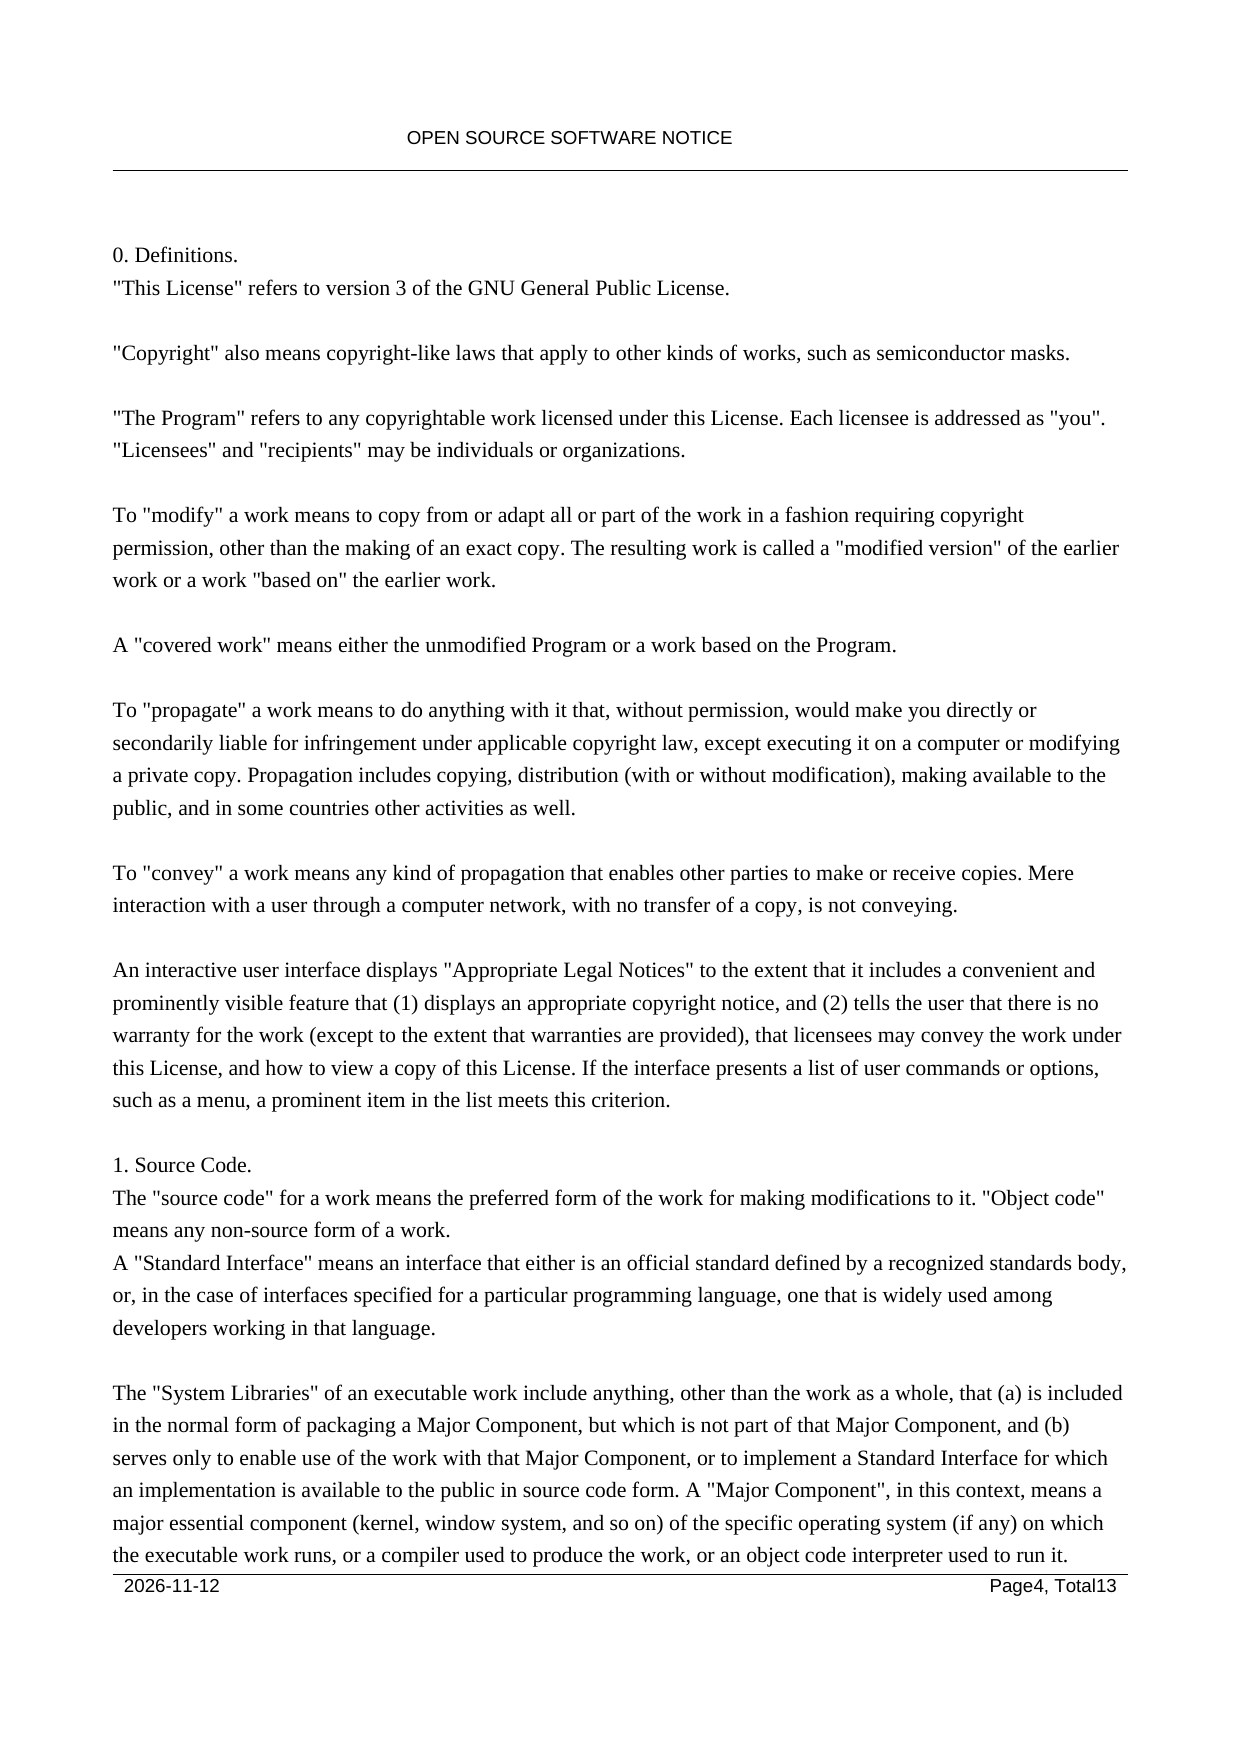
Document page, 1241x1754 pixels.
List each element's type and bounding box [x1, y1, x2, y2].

text [112, 206, 1128, 1571]
